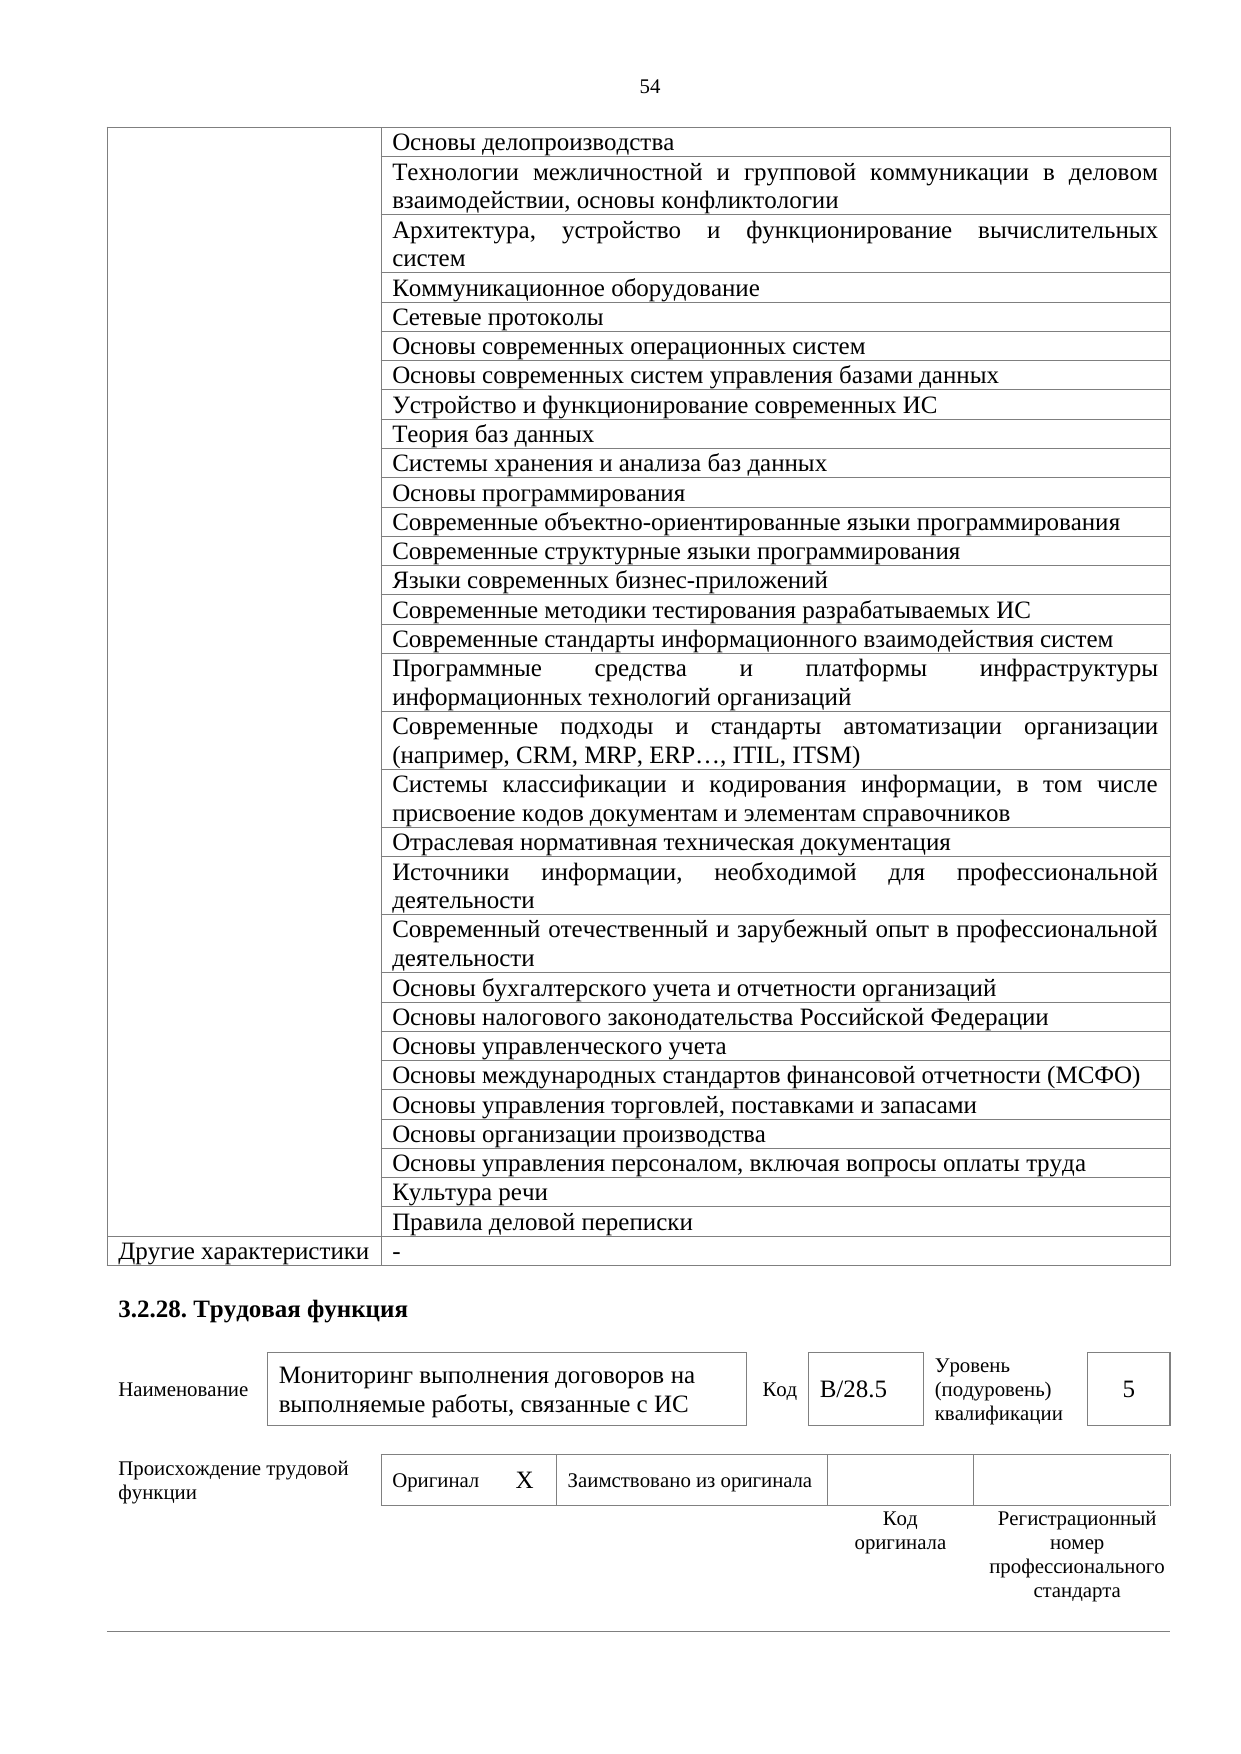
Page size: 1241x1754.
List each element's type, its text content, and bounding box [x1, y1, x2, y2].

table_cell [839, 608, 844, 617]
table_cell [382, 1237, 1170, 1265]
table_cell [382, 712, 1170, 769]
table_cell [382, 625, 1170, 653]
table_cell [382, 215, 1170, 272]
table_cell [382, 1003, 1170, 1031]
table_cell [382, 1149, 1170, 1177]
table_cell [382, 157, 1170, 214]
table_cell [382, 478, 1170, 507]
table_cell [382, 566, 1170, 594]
subtitle 3.2.28. Трудовая функция [118, 1294, 1181, 1323]
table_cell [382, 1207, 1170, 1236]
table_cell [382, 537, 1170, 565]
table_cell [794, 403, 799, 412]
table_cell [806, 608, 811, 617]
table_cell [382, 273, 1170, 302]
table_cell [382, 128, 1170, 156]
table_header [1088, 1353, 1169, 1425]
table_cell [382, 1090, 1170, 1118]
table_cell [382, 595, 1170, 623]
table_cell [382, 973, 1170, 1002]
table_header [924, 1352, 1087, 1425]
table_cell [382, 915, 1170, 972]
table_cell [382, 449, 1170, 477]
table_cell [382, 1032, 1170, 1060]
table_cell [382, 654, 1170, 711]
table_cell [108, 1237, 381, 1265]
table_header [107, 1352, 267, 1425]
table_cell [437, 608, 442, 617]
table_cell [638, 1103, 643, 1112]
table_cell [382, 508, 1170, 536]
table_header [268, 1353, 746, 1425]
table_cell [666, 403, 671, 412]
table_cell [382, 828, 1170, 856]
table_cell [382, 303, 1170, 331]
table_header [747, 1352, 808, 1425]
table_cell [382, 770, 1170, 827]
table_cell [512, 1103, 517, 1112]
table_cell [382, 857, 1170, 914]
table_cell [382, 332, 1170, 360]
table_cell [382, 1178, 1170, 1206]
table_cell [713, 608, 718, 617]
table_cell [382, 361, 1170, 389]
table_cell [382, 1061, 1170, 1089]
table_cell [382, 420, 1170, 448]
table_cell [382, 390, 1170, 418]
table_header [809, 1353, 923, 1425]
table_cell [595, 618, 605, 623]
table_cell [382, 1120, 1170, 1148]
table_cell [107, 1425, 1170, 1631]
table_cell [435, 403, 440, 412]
